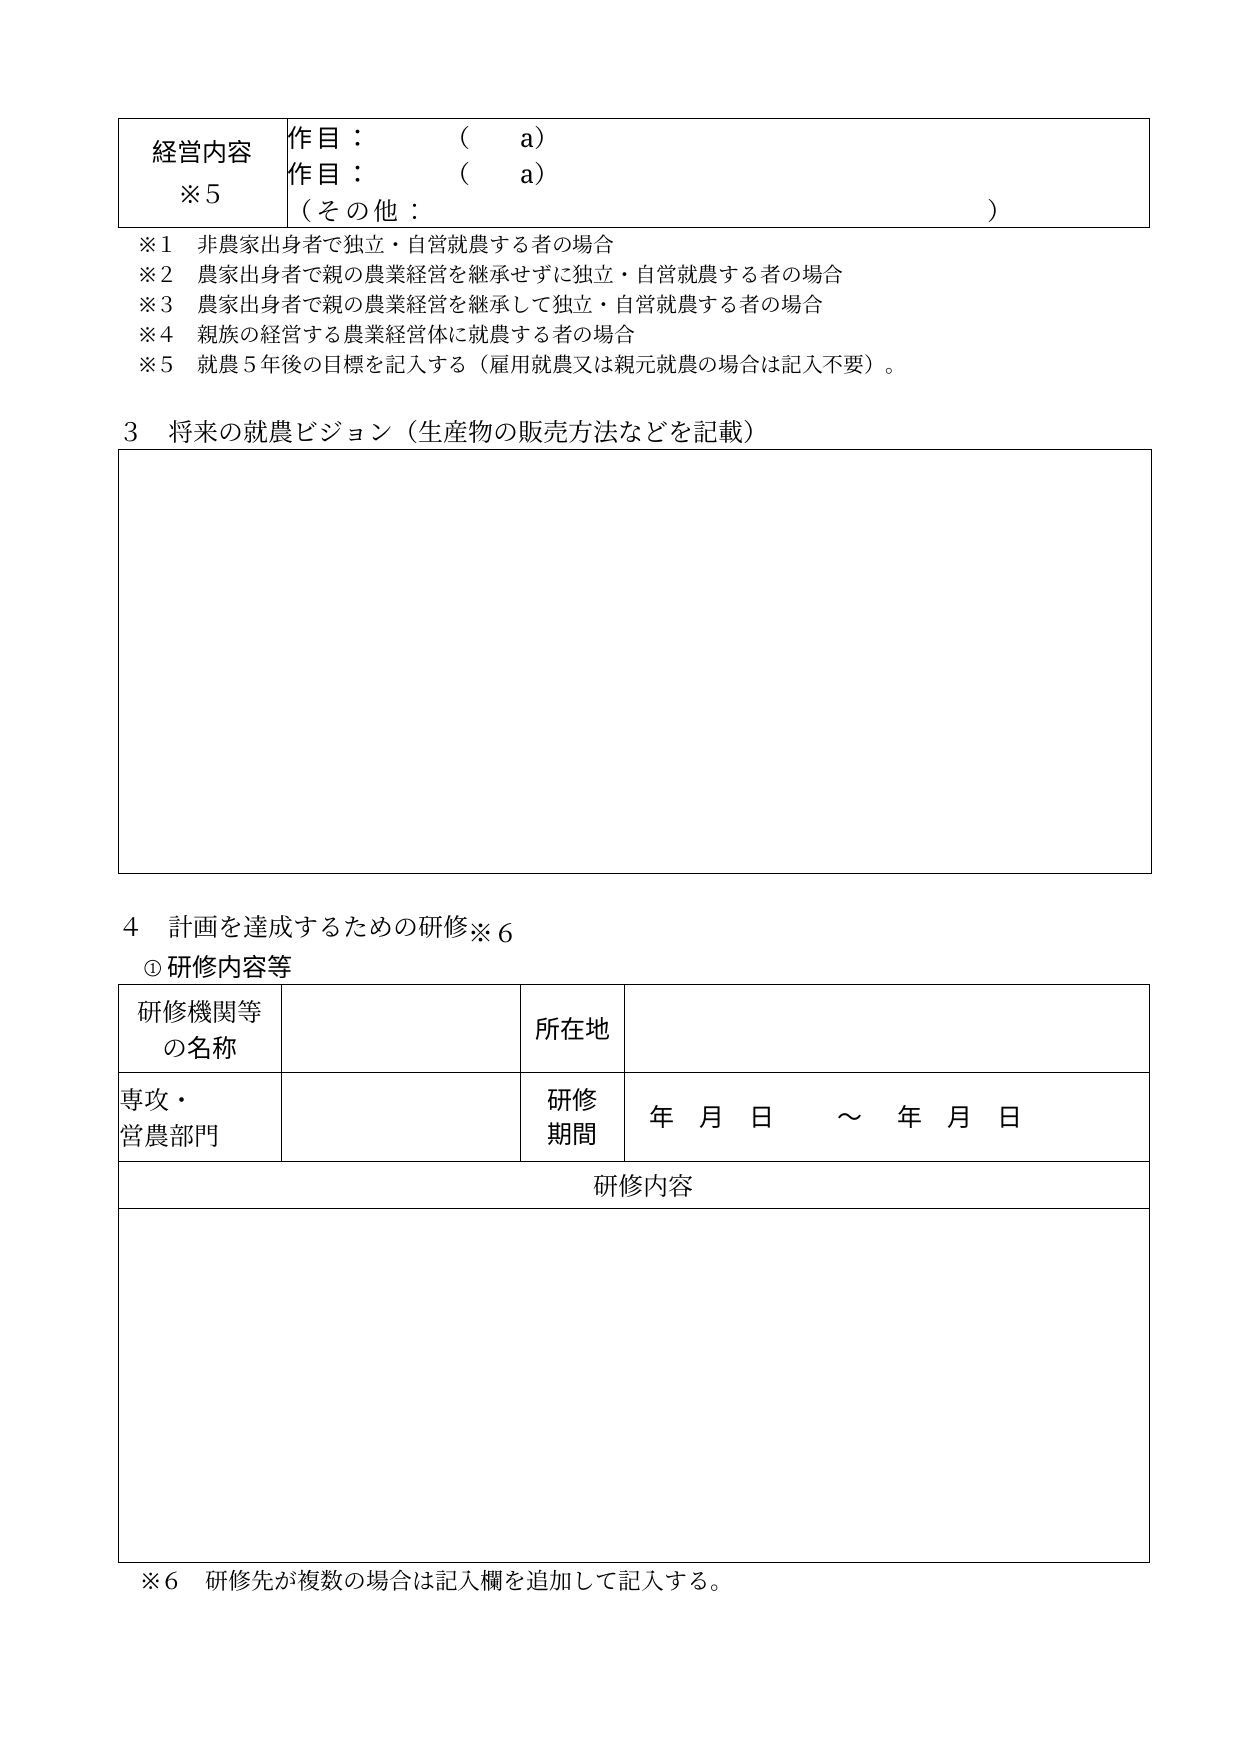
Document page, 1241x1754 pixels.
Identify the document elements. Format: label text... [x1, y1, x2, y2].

table_cell 研修内容 [119, 1162, 1149, 1208]
table_cell 経営内容 ※５ [119, 119, 287, 227]
table_cell 研修 期間 [521, 1073, 624, 1161]
table_cell 年 月 日 [625, 1073, 828, 1161]
table_cell 年 月 日 [872, 1073, 1149, 1161]
table_header [282, 985, 520, 1072]
text ４ 計画を達成するための研修※６ [118, 907, 1152, 949]
text ※１ 非農家出身者で独立・自営就農する者の場合 [118, 228, 1152, 258]
table_cell 専攻・ 営農部門 [119, 1073, 281, 1161]
table_header 研修機関等 の名称 [119, 985, 281, 1072]
text ※４ 親族の経営する農業経営体に就農する者の場合 [118, 318, 1152, 349]
table_header [625, 985, 1149, 1072]
text ※５ 就農５年後の目標を記入する（雇用就農又は親元就農の場合は記入不要）。 [118, 349, 1152, 379]
table_cell 作目： （ a） 作目： （ a） （その他： ） [288, 119, 1149, 227]
text ※２ 農家出身者で親の農業経営を継承せずに独立・自営就農する者の場合 [118, 258, 1152, 288]
text ３ 将来の就農ビジョン（生産物の販売方法などを記載） [118, 413, 1152, 449]
text ①研修内容等 [118, 949, 1152, 983]
table_header 所在地 [521, 985, 624, 1072]
table_header [119, 450, 1151, 872]
text ※６ 研修先が複数の場合は記入欄を追加して記入する。 [118, 1563, 1152, 1596]
table_cell [282, 1073, 520, 1161]
table_cell ～ [828, 1073, 872, 1161]
table_cell [119, 1209, 1149, 1562]
text ※３ 農家出身者で親の農業経営を継承して独立・自営就農する者の場合 [118, 288, 1152, 318]
